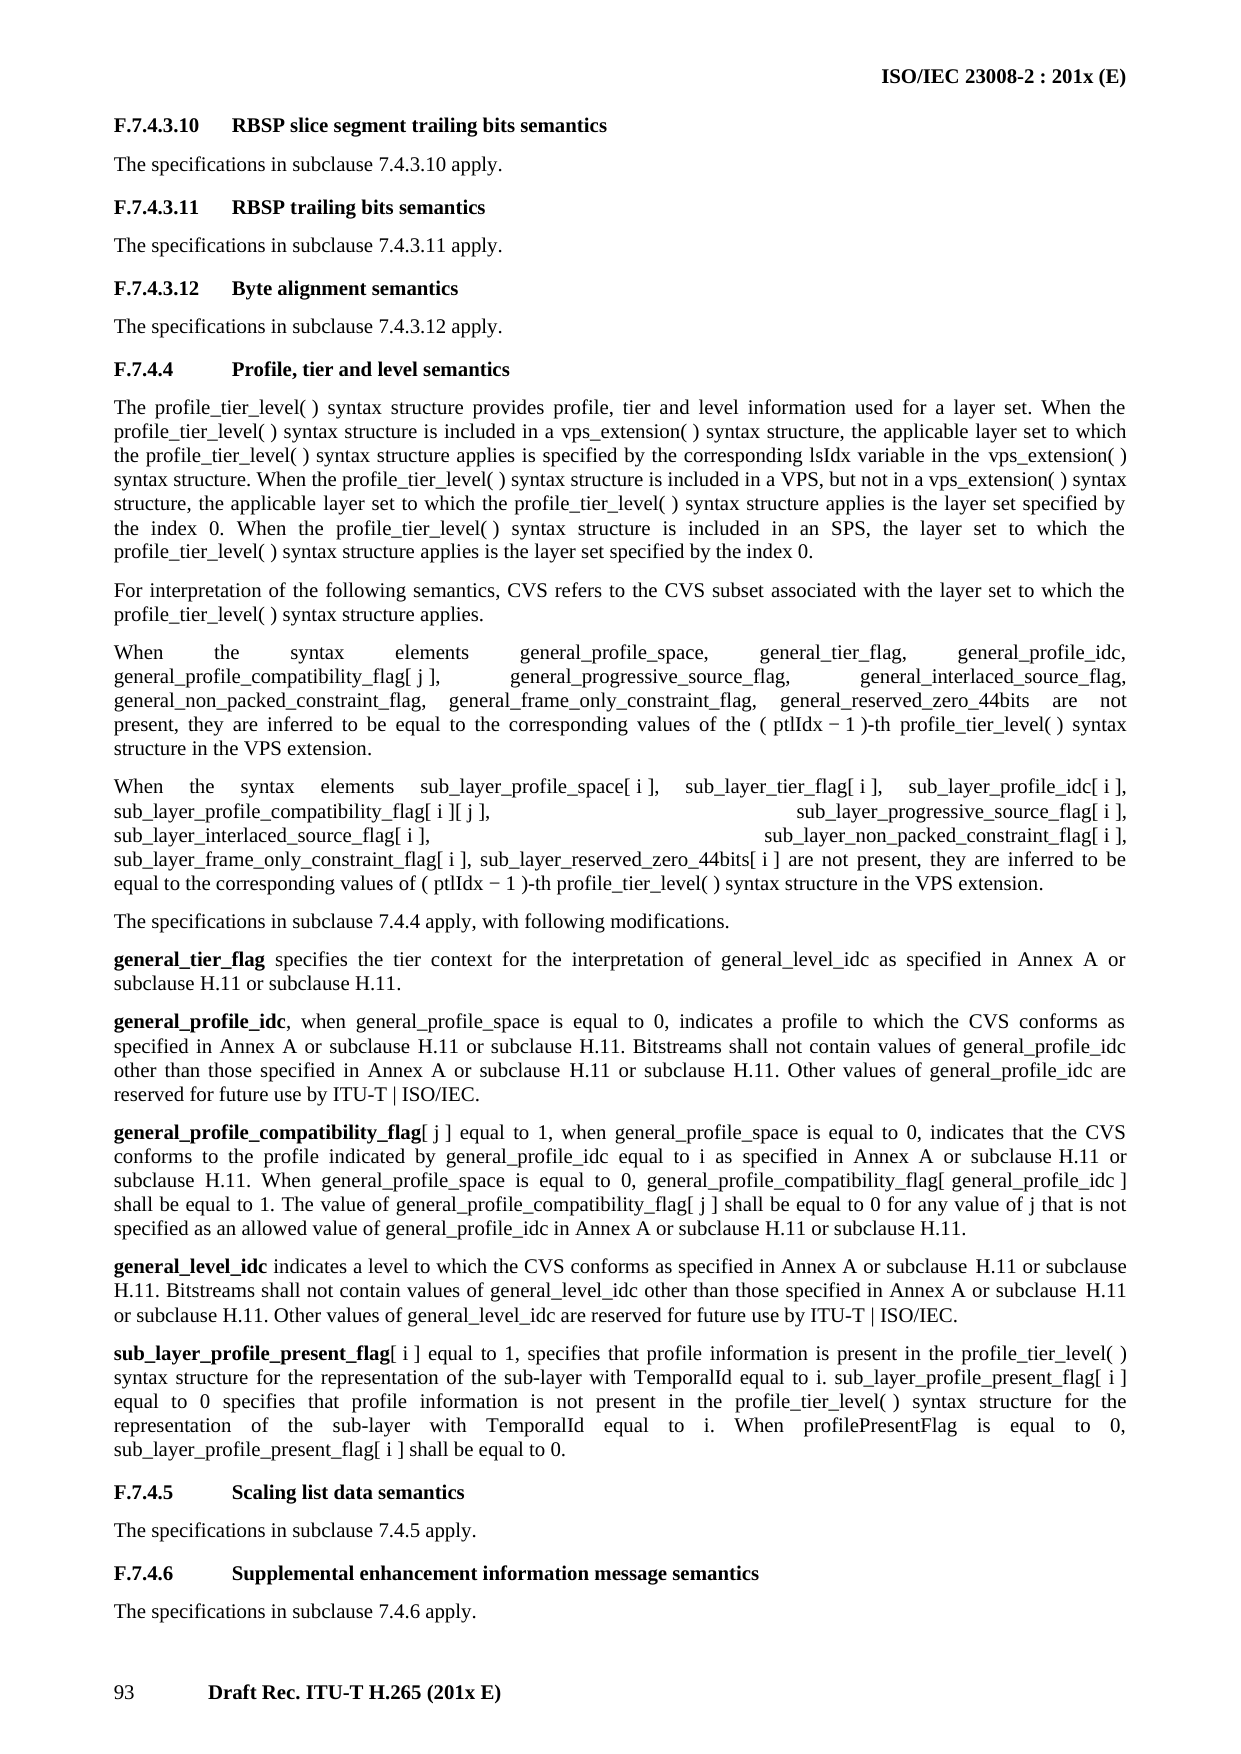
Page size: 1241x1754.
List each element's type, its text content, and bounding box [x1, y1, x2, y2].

text For interpretation of the following semantics, CVS refers to the CVS subset associated with the layer set to which the profile_tier_level( ) syntax structure applies. [113, 578, 1127, 626]
list Profile, tier and level semantics [113, 357, 1127, 381]
list Supplemental enhancement information message semantics [113, 1561, 1127, 1585]
list Byte alignment semantics [113, 276, 1127, 300]
text When the syntax elements general_profile_space, general_tier_flag, general_profile_idc, general_profile_compatibility_flag[ j ], general_progressive_source_flag, general_interlaced_source_flag, general_non_packed_constraint_flag, general_frame_only_constraint_flag, general_reserved_zero_44bits are not present, they are inferred to be equal to the corresponding values of the ( ptlIdx − 1 )-th profile_tier_level( ) syntax structure in the VPS extension. [113, 640, 1127, 760]
text general_level_idc indicates a level to which the CVS conforms as specified in Annex A or subclause G.11 or subclause H.11. Bitstreams shall not contain values of general_level_idc other than those specified in Annex A or subclause G.11 or subclause H.11. Other values of general_level_idc are reserved for future use by ITU-T | ISO/IEC. [113, 1254, 1127, 1327]
text general_tier_flag specifies the tier context for the interpretation of general_level_idc as specified in Annex A or subclause G.11 or subclause H.11. [113, 947, 1127, 995]
text The specifications in subclause 7.4.3.11 apply. [113, 233, 1127, 257]
text The specifications in subclause 7.4.4 apply, with following modifications. [113, 909, 1127, 933]
text When the syntax elements sub_layer_profile_space[ i ], sub_layer_tier_flag[ i ], sub_layer_profile_idc[ i ], sub_layer_profile_compatibility_flag[ i ][ j ], sub_layer_progressive_source_flag[ i ], sub_layer_interlaced_source_flag[ i ], sub_layer_non_packed_constraint_flag[ i ], sub_layer_frame_only_constraint_flag[ i ], sub_layer_reserved_zero_44bits[ i ] are not present, they are inferred to be equal to the corresponding values of ( ptlIdx − 1 )-th profile_tier_level( ) syntax structure in the VPS extension. [113, 774, 1127, 895]
text The specifications in subclause 7.4.3.12 apply. [113, 314, 1127, 338]
text general_profile_idc, when general_profile_space is equal to 0, indicates a profile to which the CVS conforms as specified in Annex A or subclause G.11 or subclause H.11. Bitstreams shall not contain values of general_profile_idc other than those specified in Annex A or subclause G.11 or subclause H.11. Other values of general_profile_idc are reserved for future use by ITU-T | ISO/IEC. [113, 1009, 1127, 1106]
text The profile_tier_level( ) syntax structure provides profile, tier and level information used for a layer set. When the profile_tier_level( ) syntax structure is included in a vps_extension( ) syntax structure, the applicable layer set to which the profile_tier_level( ) syntax structure applies is specified by the corresponding lsIdx variable in the vps_extension( ) syntax structure. When the profile_tier_level( ) syntax structure is included in a VPS, but not in a vps_extension( ) syntax structure, the applicable layer set to which the profile_tier_level( ) syntax structure applies is the layer set specified by the index 0. When the profile_tier_level( ) syntax structure is included in an SPS, the layer set to which the profile_tier_level( ) syntax structure applies is the layer set specified by the index 0. [113, 395, 1127, 563]
list RBSP trailing bits semantics [113, 194, 1127, 219]
text sub_layer_profile_present_flag[ i ] equal to 1, specifies that profile information is present in the profile_tier_level( ) syntax structure for the representation of the sub-layer with TemporalId equal to i. sub_layer_profile_present_flag[ i ] equal to 0 specifies that profile information is not present in the profile_tier_level( ) syntax structure for the representation of the sub-layer with TemporalId equal to i. When profilePresentFlag is equal to 0, sub_layer_profile_present_flag[ i ] shall be equal to 0. [113, 1341, 1127, 1461]
text The specifications in subclause 7.4.5 apply. [113, 1518, 1127, 1542]
list Scaling list data semantics [113, 1480, 1127, 1504]
text The specifications in subclause 7.4.6 apply. [113, 1599, 1127, 1623]
text The specifications in subclause 7.4.3.10 apply. [113, 152, 1127, 176]
list RBSP slice segment trailing bits semantics [113, 113, 1127, 137]
text general_profile_compatibility_flag[ j ] equal to 1, when general_profile_space is equal to 0, indicates that the CVS conforms to the profile indicated by general_profile_idc equal to i as specified in Annex A or subclause G.11 or subclause H.11. When general_profile_space is equal to 0, general_profile_compatibility_flag[ general_profile_idc ] shall be equal to 1. The value of general_profile_compatibility_flag[ j ] shall be equal to 0 for any value of j that is not specified as an allowed value of general_profile_idc in Annex A or subclause G.11 or subclause H.11. [113, 1120, 1127, 1240]
